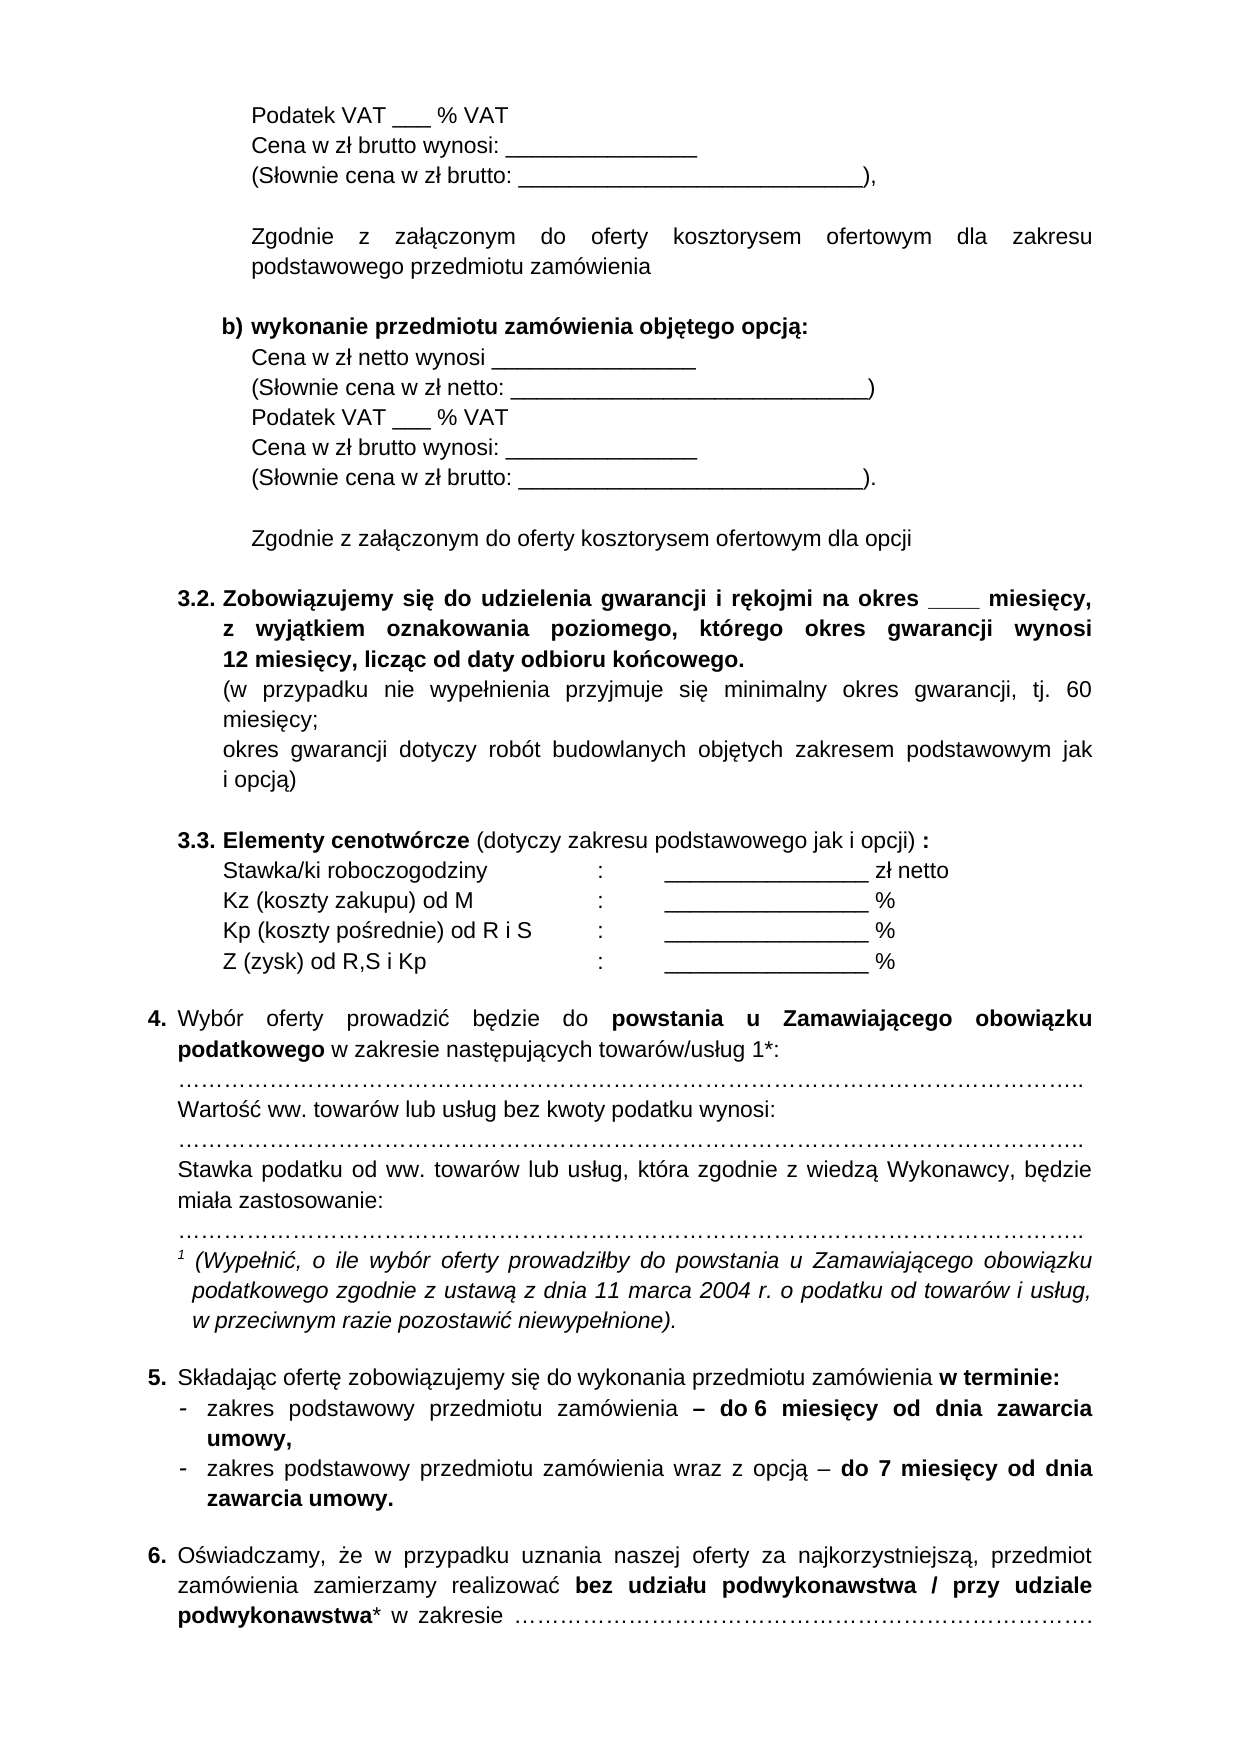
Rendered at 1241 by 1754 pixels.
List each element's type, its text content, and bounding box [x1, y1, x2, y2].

text ……………………………………………………………………………………………………….. [148, 1066, 1093, 1092]
list (Słownie cena w zł netto: ____________________________) [251, 374, 1093, 400]
list Stawka/ki roboczogodziny : ________________ zł netto [223, 857, 1093, 883]
text ……………………………………………………………………………………………………….. [148, 1126, 1093, 1152]
list Zobowiązujemy się do udzielenia gwarancji i rękojmi na okres ____ miesięcy, z wyjątkiem oznakowania poziomego, którego okres gwarancji wynosi 12 miesięcy, licząc od daty odbioru końcowego. [177, 585, 1093, 672]
list Składając ofertę zobowiązujemy się do wykonania przedmiotu zamówienia w terminie: [148, 1364, 1093, 1390]
list zakres podstawowy przedmiotu zamówienia – do 6 miesięcy od dnia zawarcia umowy, [177, 1394, 1093, 1451]
list (Słownie cena w zł brutto: ___________________________), [251, 162, 1093, 188]
text (w przypadku nie wypełnienia przyjmuje się minimalny okres gwarancji, tj. 60 miesięcy; [223, 676, 1093, 732]
list (Słownie cena w zł brutto: ___________________________). [251, 464, 1093, 491]
text Wartość ww. towarów lub usług bez kwoty podatku wynosi: [177, 1096, 1093, 1122]
list Zgodnie z załączonym do oferty kosztorysem ofertowym dla zakresu podstawowego przedmiotu zamówienia [251, 223, 1093, 279]
list Kz (koszty zakupu) od M : ________________ % [223, 887, 1093, 913]
list zakres podstawowy przedmiotu zamówienia wraz z opcją – do 7 miesięcy od dnia zawarcia umowy. [177, 1455, 1093, 1511]
list Zgodnie z załączonym do oferty kosztorysem ofertowym dla opcji [251, 525, 1093, 551]
list Podatek VAT ___ % VAT [251, 102, 1093, 128]
list Cena w zł brutto wynosi: _______________ [251, 132, 1093, 158]
list Z (zysk) od R,S i Kp : ________________ % [223, 948, 1093, 974]
text ……………………………………………………………………………………………………….. [148, 1217, 1093, 1243]
text okres gwarancji dotyczy robót budowlanych objętych zakresem podstawowym jak i opcją) [223, 736, 1093, 793]
list wykonanie przedmiotu zamówienia objętego opcją: [221, 313, 1093, 339]
list Elementy cenotwórcze (dotyczy zakresu podstawowego jak i opcji) : [177, 827, 1093, 853]
list Cena w zł netto wynosi ________________ [251, 343, 1093, 370]
list Podatek VAT ___ % VAT [251, 404, 1093, 430]
list Wybór oferty prowadzić będzie do powstania u Zamawiającego obowiązku podatkowego w zakresie następujących towarów/usług 1*: [148, 1005, 1093, 1062]
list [148, 1542, 1093, 1628]
text 1 (Wypełnić, o ile wybór oferty prowadziłby do powstania u Zamawiającego obowiązku podatkowego zgodnie z ustawą z dnia 11 marca 2004 r. o podatku od towarów i usług, w przeciwnym razie pozostawić niewypełnione). [177, 1247, 1093, 1334]
text Stawka podatku od ww. towarów lub usług, która zgodnie z wiedzą Wykonawcy, będzie miała zastosowanie: [177, 1156, 1093, 1213]
list Cena w zł brutto wynosi: _______________ [251, 434, 1093, 460]
list Kp (koszty pośrednie) od R i S : ________________ % [223, 917, 1093, 944]
